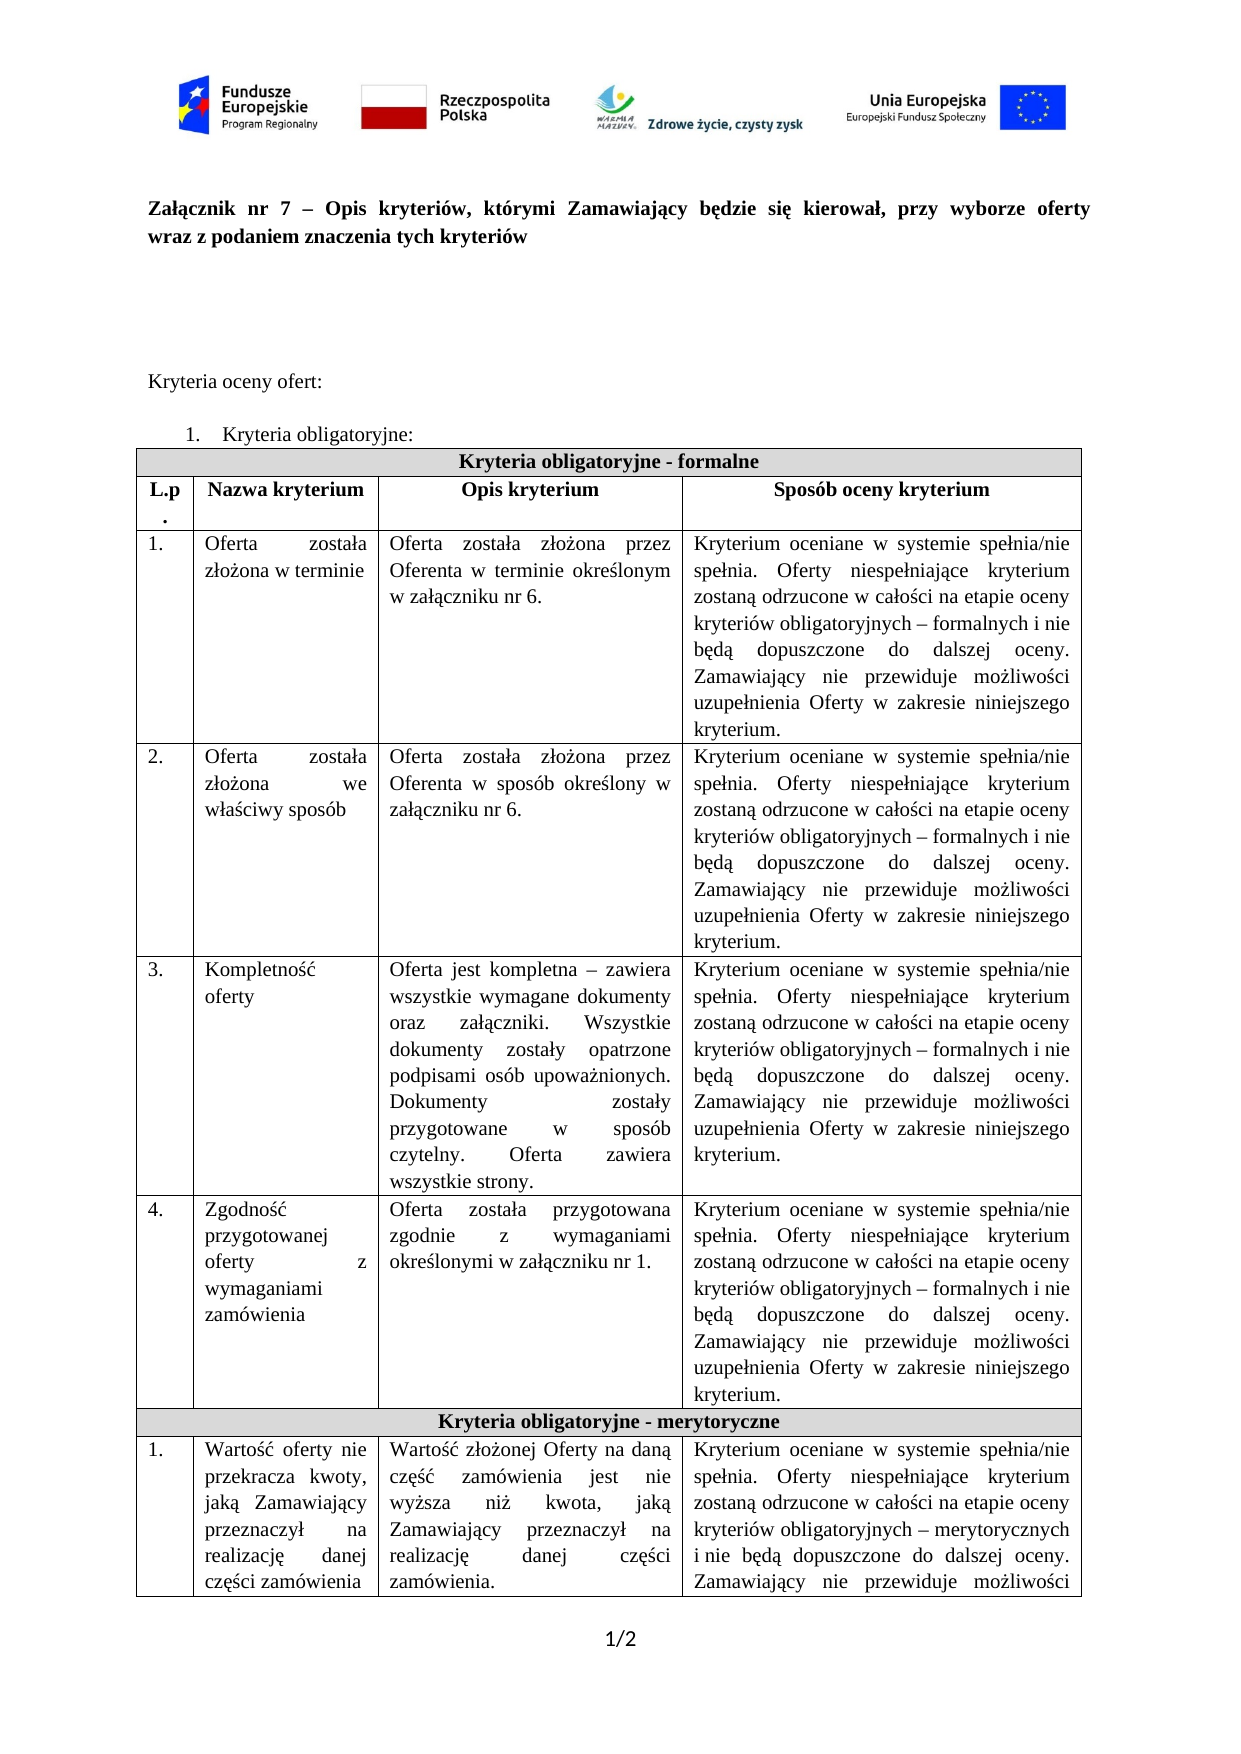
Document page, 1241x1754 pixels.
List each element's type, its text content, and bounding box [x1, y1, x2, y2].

table_header Kryteria obligatoryjne - formalne [137, 449, 1081, 476]
table_cell Opis kryterium [379, 477, 682, 530]
table_cell Zgodność przygotowanej oferty z wymaganiami zamówienia [194, 1196, 378, 1408]
table_cell [137, 957, 193, 1195]
table_cell Oferta została złożona przez Oferenta w terminie określonym w załączniku nr 6. [379, 531, 682, 743]
table_cell Oferta została złożona we właściwy sposób [194, 744, 378, 956]
table_cell Oferta została przygotowana zgodnie z wymaganiami określonymi w załączniku nr 1. [379, 1196, 682, 1408]
table_cell Kryteria obligatoryjne - merytoryczne [137, 1409, 1081, 1436]
table_cell Oferta została złożona przez Oferenta w sposób określony w załączniku nr 6. [379, 744, 682, 956]
table_cell [137, 1437, 193, 1596]
table_cell Wartość oferty nie przekracza kwoty, jaką Zamawiający przeznaczył na realizację danej części zamówienia [194, 1437, 378, 1596]
table_cell [137, 1196, 193, 1408]
table_cell Wartość złożonej Oferty na daną część zamówienia jest nie wyższa niż kwota, jaką Zamawiający przeznaczył na realizację danej części zamówienia. [379, 1437, 682, 1596]
table_cell Sposób oceny kryterium [683, 477, 1081, 530]
table_cell Nazwa kryterium [194, 477, 378, 530]
table_cell L.p. [137, 477, 193, 530]
table_cell Oferta jest kompletna – zawiera wszystkie wymagane dokumenty oraz załączniki. Wszystkie dokumenty zostały opatrzone podpisami osób upoważnionych. Dokumenty zostały przygotowane w sposób czytelny. Oferta zawiera wszystkie strony. [379, 957, 682, 1195]
table_cell [137, 531, 193, 743]
table_cell Kryterium oceniane w systemie spełnia/nie spełnia. Oferty niespełniające kryterium zostaną odrzucone w całości na etapie oceny kryteriów obligatoryjnych – formalnych i nie będą dopuszczone do dalszej oceny. Zamawiający nie przewiduje możliwości uzupełnienia Oferty w zakresie niniejszego kryterium. [683, 744, 1081, 956]
table_cell Kryterium oceniane w systemie spełnia/nie spełnia. Oferty niespełniające kryterium zostaną odrzucone w całości na etapie oceny kryteriów obligatoryjnych – formalnych i nie będą dopuszczone do dalszej oceny. Zamawiający nie przewiduje możliwości uzupełnienia Oferty w zakresie niniejszego kryterium. [683, 957, 1081, 1195]
picture [154, 58, 1087, 148]
table_cell [137, 744, 193, 956]
text Załącznik nr 7 – Opis kryteriów, którymi Zamawiający będzie się kierował, przy wyborze oferty wraz z podaniem znaczenia tych kryteriów [148, 196, 1093, 248]
table_cell Oferta została złożona w terminie [194, 531, 378, 743]
text Kryteria oceny ofert: [148, 369, 1093, 393]
table_cell Kompletność oferty [194, 957, 378, 1195]
list Kryteria obligatoryjne: [185, 422, 1093, 446]
table_cell Kryterium oceniane w systemie spełnia/nie spełnia. Oferty niespełniające kryterium zostaną odrzucone w całości na etapie oceny kryteriów obligatoryjnych – formalnych i nie będą dopuszczone do dalszej oceny. Zamawiający nie przewiduje możliwości uzupełnienia Oferty w zakresie niniejszego kryterium. [683, 1196, 1081, 1408]
table_cell Kryterium oceniane w systemie spełnia/nie spełnia. Oferty niespełniające kryterium zostaną odrzucone w całości na etapie oceny kryteriów obligatoryjnych – formalnych i nie będą dopuszczone do dalszej oceny. Zamawiający nie przewiduje możliwości uzupełnienia Oferty w zakresie niniejszego kryterium. [683, 531, 1081, 743]
